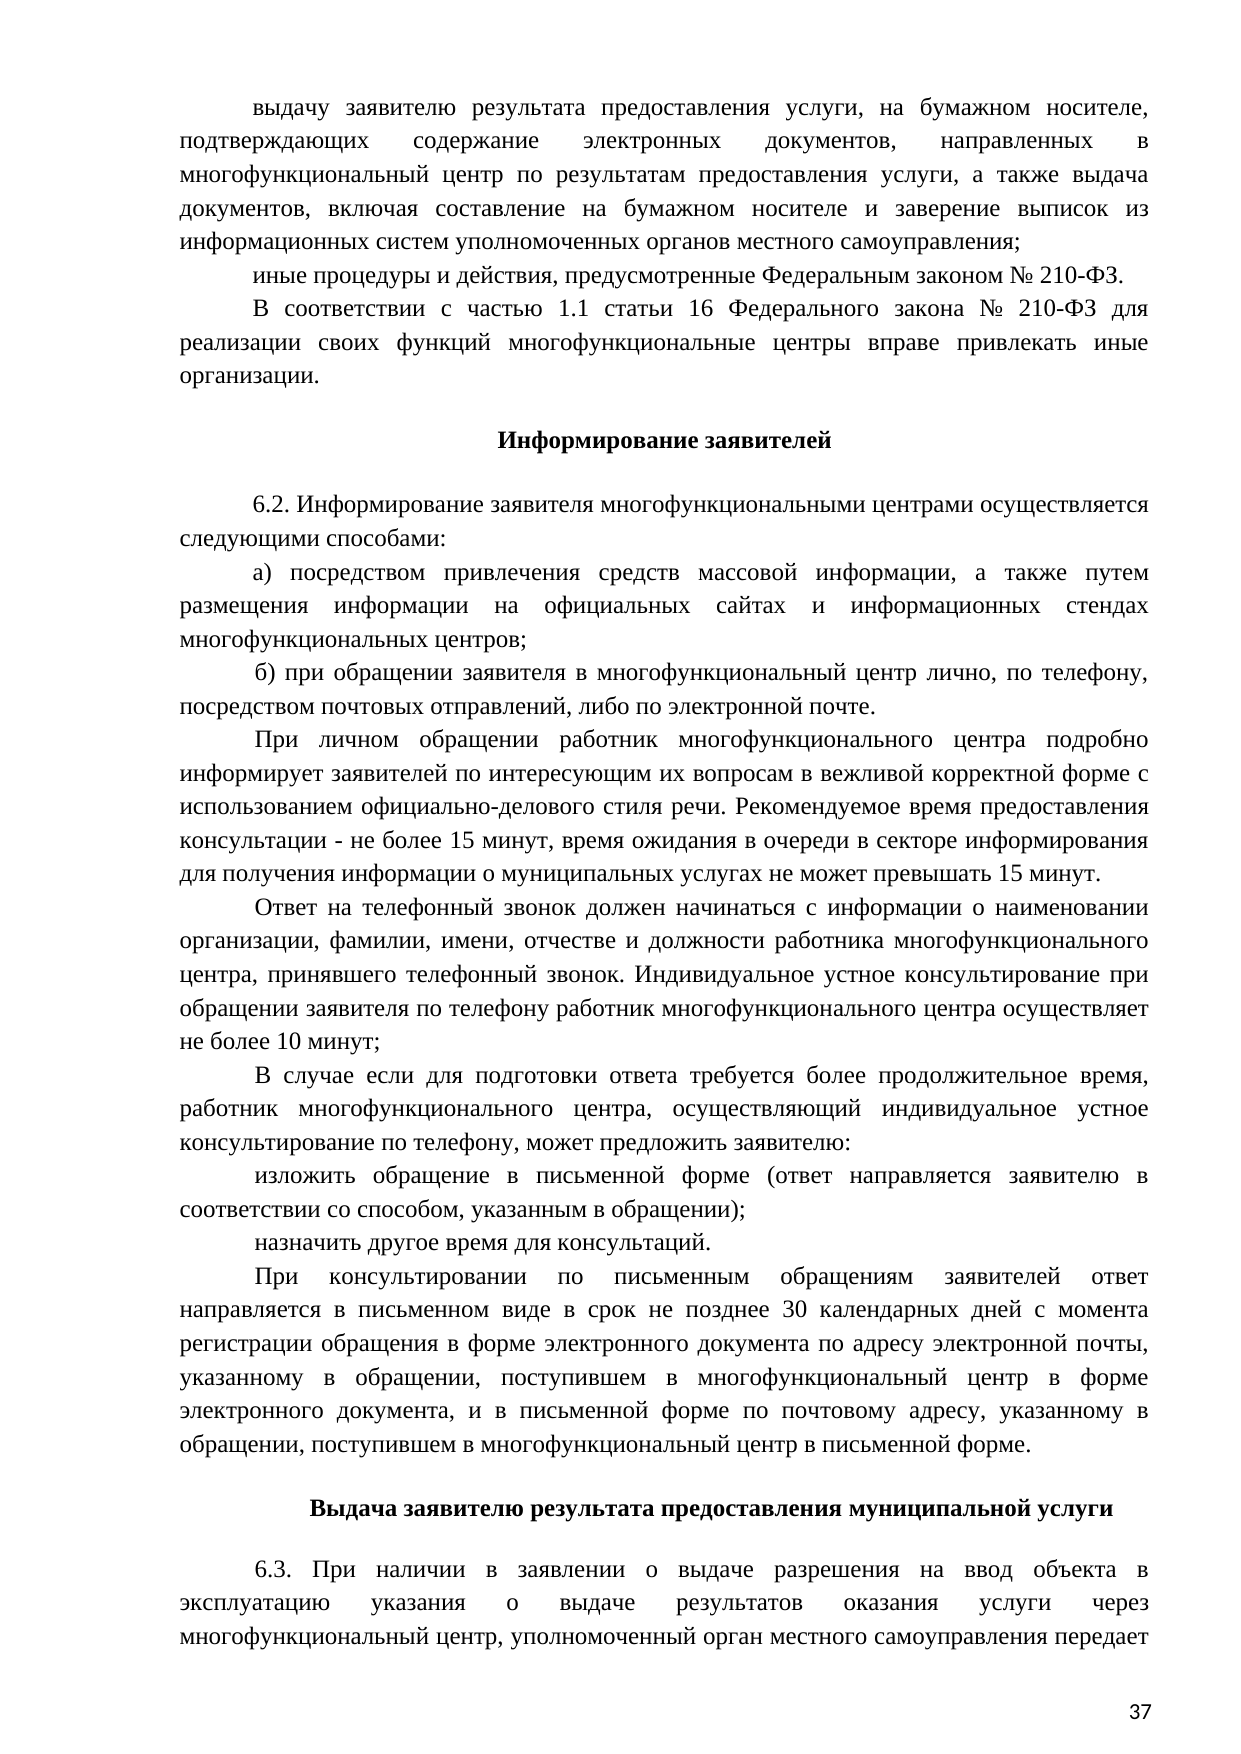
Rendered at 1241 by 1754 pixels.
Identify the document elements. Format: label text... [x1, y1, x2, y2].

text Выдача заявителю результата предоставления муниципальной услуги [271, 1494, 1152, 1522]
text В случае если для подготовки ответа требуется более продолжительное время, работник многофункционального центра, осуществляющий индивидуальное устное консультирование по телефону, может предложить заявителю: [179, 1056, 1149, 1157]
text б) при обращении заявителя в многофункциональный центр лично, по телефону, посредством почтовых отправлений, либо по электронной почте. [179, 654, 1149, 721]
text назначить другое время для консультаций. [179, 1224, 1152, 1257]
text 6.2. Информирование заявителя многофункциональными центрами осуществляется следующими способами: [179, 486, 1149, 553]
text В соответствии с частью 1.1 статьи 16 Федерального закона № 210-ФЗ для реализации своих функций многофункциональные центры вправе привлекать иные организации. [179, 290, 1149, 391]
text иные процедуры и действия, предусмотренные Федеральным законом № 210-ФЗ. [179, 256, 1152, 290]
text При личном обращении работник многофункционального центра подробно информирует заявителей по интересующим их вопросам в вежливой корректной форме с использованием официально-делового стиля речи. Рекомендуемое время предоставления консультации - не более 15 минут, время ожидания в очереди в секторе информирования для получения информации о муниципальных услугах не может превышать 15 минут. [179, 721, 1149, 888]
text Ответ на телефонный звонок должен начинаться с информации о наименовании организации, фамилии, имени, отчестве и должности работника многофункционального центра, принявшего телефонный звонок. Индивидуальное устное консультирование при обращении заявителя по телефону работник многофункционального центра осуществляет не более 10 минут; [179, 888, 1149, 1056]
text изложить обращение в письменной форме (ответ направляется заявителю в соответствии со способом, указанным в обращении); [179, 1157, 1149, 1224]
text Информирование заявителей [177, 426, 1152, 454]
text выдачу заявителю результата предоставления услуги, на бумажном носителе, подтверждающих содержание электронных документов, направленных в многофункциональный центр по результатам предоставления услуги, а также выдача документов, включая составление на бумажном носителе и заверение выписок из информационных систем уполномоченных органов местного самоуправления; [179, 89, 1149, 256]
text а) посредством привлечения средств массовой информации, а также путем размещения информации на официальных сайтах и информационных стендах многофункциональных центров; [179, 553, 1149, 654]
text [179, 1551, 1149, 1651]
text При консультировании по письменным обращениям заявителей ответ направляется в письменном виде в срок не позднее 30 календарных дней с момента регистрации обращения в форме электронного документа по адресу электронной почты, указанному в обращении, поступившем в многофункциональный центр в форме электронного документа, и в письменной форме по почтовому адресу, указанному в обращении, поступившем в многофункциональный центр в письменной форме. [179, 1257, 1149, 1459]
